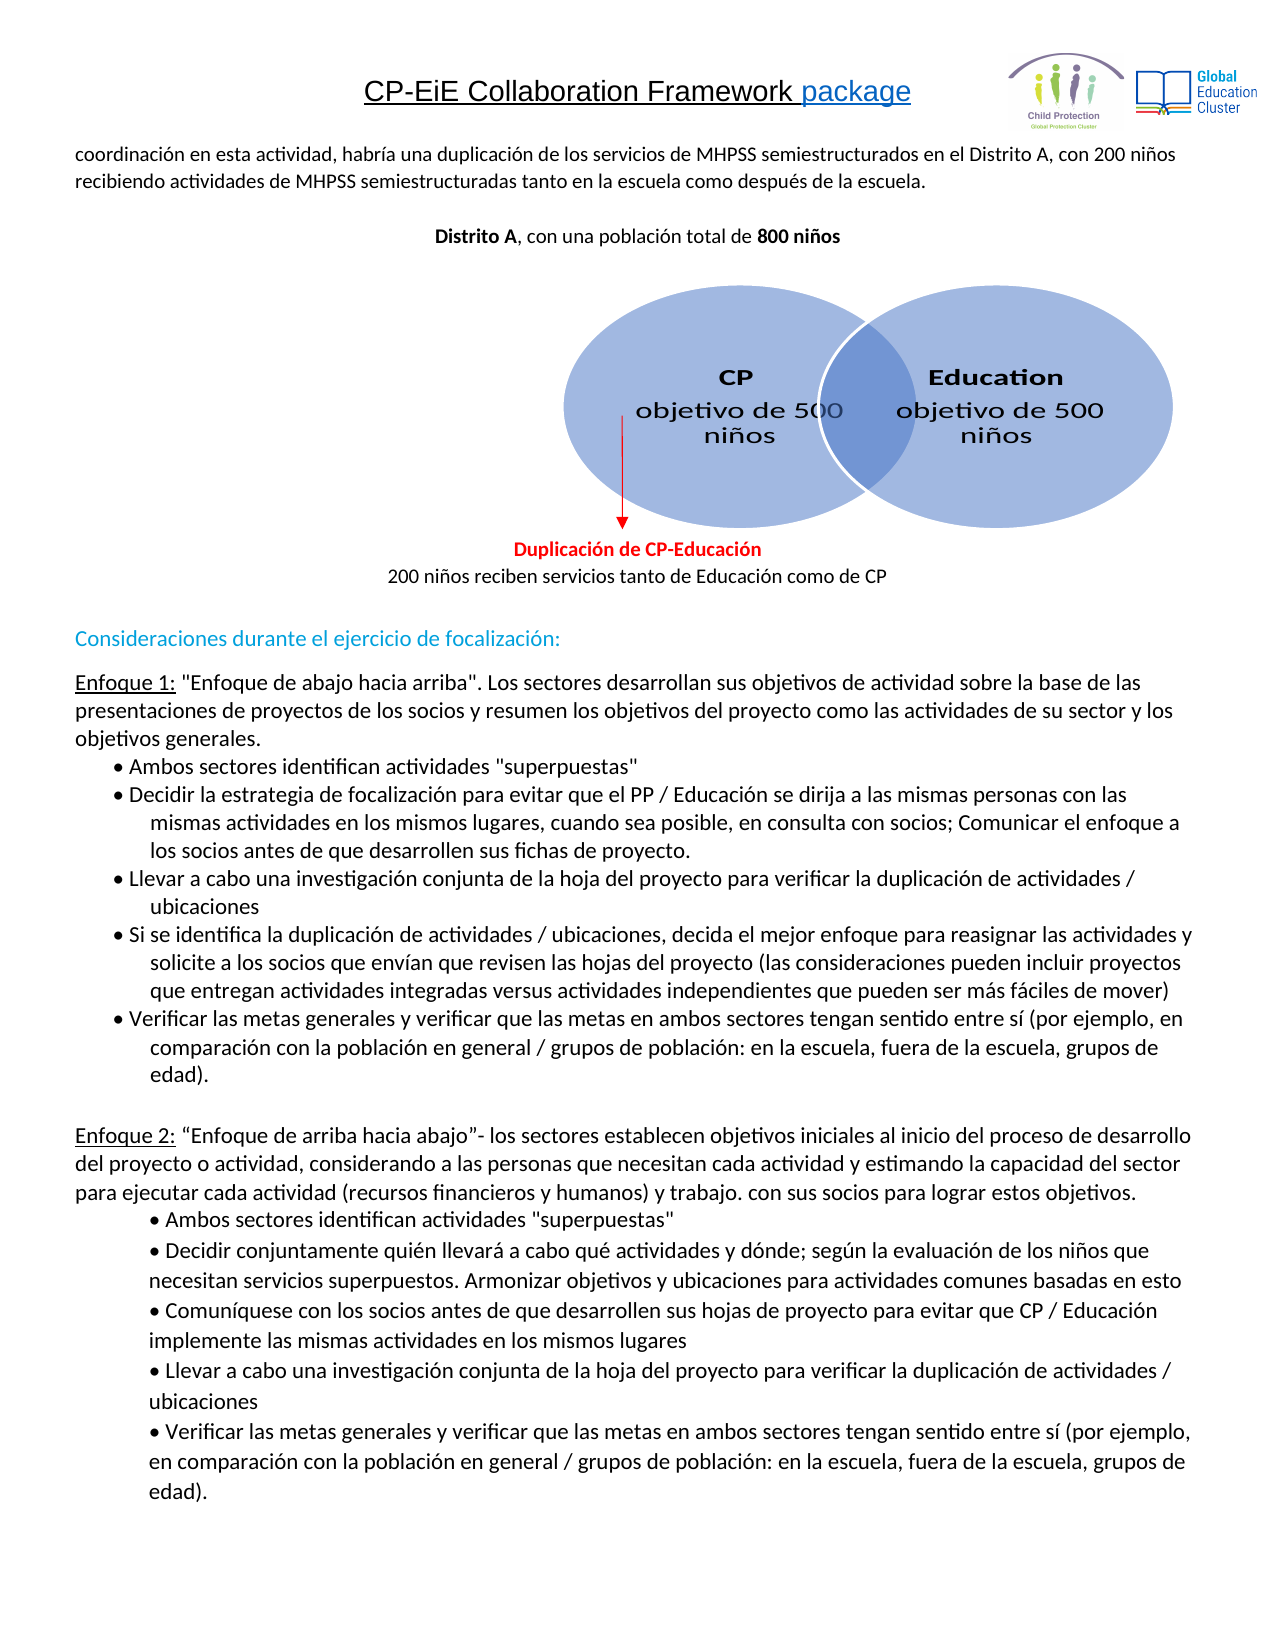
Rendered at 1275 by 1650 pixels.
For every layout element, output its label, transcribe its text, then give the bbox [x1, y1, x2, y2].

text • Verificar las metas generales y verificar que las metas en ambos sectores tengan sentido entre sí (por ejemplo, en comparación con la población en general / grupos de población: en la escuela, fuera de la escuela, grupos de edad). [149, 1417, 1200, 1506]
text • Ambos sectores identifican actividades "superpuestas" [112, 752, 1200, 780]
text • Verificar las metas generales y verificar que las metas en ambos sectores tengan sentido entre sí (por ejemplo, en comparación con la población en general / grupos de población: en la escuela, fuera de la escuela, grupos de edad). [112, 1004, 1200, 1089]
picture [1008, 53, 1125, 131]
text Enfoque 1: "Enfoque de abajo hacia arriba". Los sectores desarrollan sus objetivos de actividad sobre la base de las presentaciones de proyectos de los socios y resumen los objetivos del proyecto como las actividades de su sector y los objetivos generales. [75, 668, 1200, 752]
picture [1222, 70, 1233, 74]
text • Decidir la estrategia de focalización para evitar que el PP / Educación se dirija a las mismas personas con las mismas actividades en los mismos lugares, cuando sea posible, en consulta con socios; Comunicar el enfoque a los socios antes de que desarrollen sus fichas de proyecto. [112, 780, 1200, 864]
picture [1136, 70, 1257, 115]
text • Ambos sectores identifican actividades "superpuestas" [149, 1206, 1200, 1234]
text • Llevar a cabo una investigación conjunta de la hoja del proyecto para verificar la duplicación de actividades / ubicaciones [112, 864, 1200, 921]
text • Comuníquese con los socios antes de que desarrollen sus hojas de proyecto para evitar que CP / Educación implemente las mismas actividades en los mismos lugares [149, 1296, 1200, 1354]
text • Llevar a cabo una investigación conjunta de la hoja del proyecto para verificar la duplicación de actividades / ubicaciones [149, 1357, 1200, 1415]
text • Si se identifica la duplicación de actividades / ubicaciones, decida el mejor enfoque para reasignar las actividades y solicite a los socios que envían que revisen las hojas del proyecto (las consideraciones pueden incluir proyectos que entregan actividades integradas versus actividades independientes que pueden ser más fáciles de mover) [112, 921, 1200, 1004]
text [75, 141, 1200, 194]
text • Decidir conjuntamente quién llevará a cabo qué actividades y dónde; según la evaluación de los niños que necesitan servicios superpuestos. Armonizar objetivos y ubicaciones para actividades comunes basadas en esto [149, 1236, 1200, 1294]
text Distrito A, con una población total de 800 niños [75, 223, 1200, 249]
text Consideraciones durante el ejercicio de focalización: [75, 624, 1200, 652]
text 200 niños reciben servicios tanto de Educación como de CP [75, 563, 1200, 589]
text Enfoque 2: “Enfoque de arriba hacia abajo”- los sectores establecen objetivos iniciales al inicio del proceso de desarrollo del proyecto o actividad, considerando a las personas que necesitan cada actividad y estimando la capacidad del sector para ejecutar cada actividad (recursos financieros y humanos) y trabajo. con sus socios para lograr estos objetivos. [75, 1122, 1200, 1206]
text Duplicación de CP-Educación [75, 536, 1200, 561]
